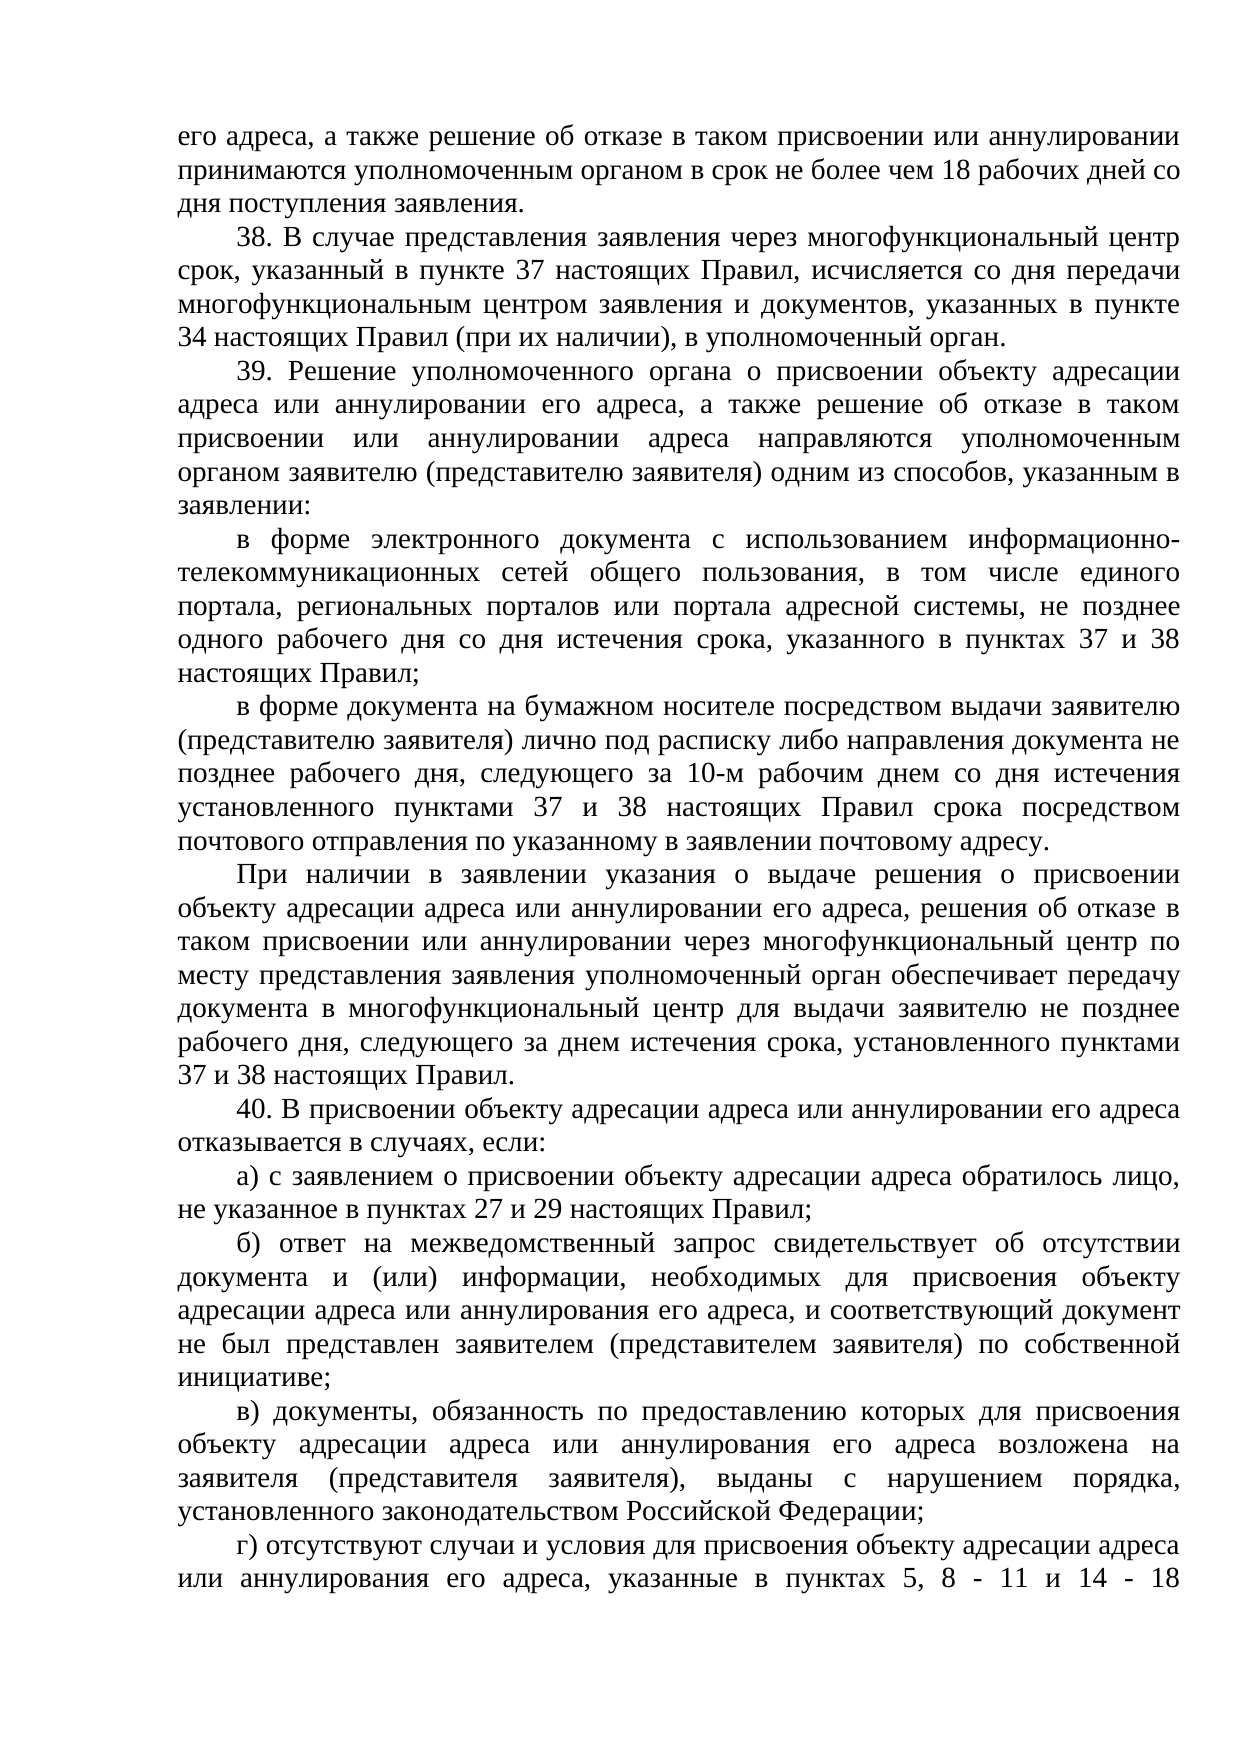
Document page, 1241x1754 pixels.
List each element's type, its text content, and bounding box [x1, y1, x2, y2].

text б) ответ на межведомственный запрос свидетельствует об отсутствии документа и (или) информации, необходимых для присвоения объекту адресации адреса или аннулирования его адреса, и соответствующий документ не был представлен заявителем (представителем заявителя) по собственной инициативе; [177, 1225, 1181, 1393]
text в форме электронного документа с использованием информационно-телекоммуникационных сетей общего пользования, в том числе единого портала, региональных порталов или портала адресной системы, не позднее одного рабочего дня со дня истечения срока, указанного в пунктах 37 и 38 настоящих Правил; [177, 521, 1181, 688]
text 39. Решение уполномоченного органа о присвоении объекту адресации адреса или аннулировании его адреса, а также решение об отказе в таком присвоении или аннулировании адреса направляются уполномоченным органом заявителю (представителю заявителя) одним из способов, указанным в заявлении: [177, 353, 1181, 521]
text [177, 1527, 1181, 1594]
text При наличии в заявлении указания о выдаче решения о присвоении объекту адресации адреса или аннулировании его адреса, решения об отказе в таком присвоении или аннулировании через многофункциональный центр по месту представления заявления уполномоченный орган обеспечивает передачу документа в многофункциональный центр для выдачи заявителю не позднее рабочего дня, следующего за днем истечения срока, установленного пунктами 37 и 38 настоящих Правил. [177, 856, 1181, 1091]
text а) с заявлением о присвоении объекту адресации адреса обратилось лицо, не указанное в пунктах 27 и 29 настоящих Правил; [177, 1158, 1181, 1225]
text в) документы, обязанность по предоставлению которых для присвоения объекту адресации адреса или аннулирования его адреса возложена на заявителя (представителя заявителя), выданы с нарушением порядка, установленного законодательством Российской Федерации; [177, 1393, 1181, 1527]
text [177, 118, 1181, 219]
text 38. В случае представления заявления через многофункциональный центр срок, указанный в пункте 37 настоящих Правил, исчисляется со дня передачи многофункциональным центром заявления и документов, указанных в пункте 34 настоящих Правил (при их наличии), в уполномоченный орган. [177, 219, 1181, 353]
text в форме документа на бумажном носителе посредством выдачи заявителю (представителю заявителя) лично под расписку либо направления документа не позднее рабочего дня, следующего за 10-м рабочим днем со дня истечения установленного пунктами 37 и 38 настоящих Правил срока посредством почтового отправления по указанному в заявлении почтовому адресу. [177, 688, 1181, 856]
text 40. В присвоении объекту адресации адреса или аннулировании его адреса отказывается в случаях, если: [177, 1091, 1181, 1158]
